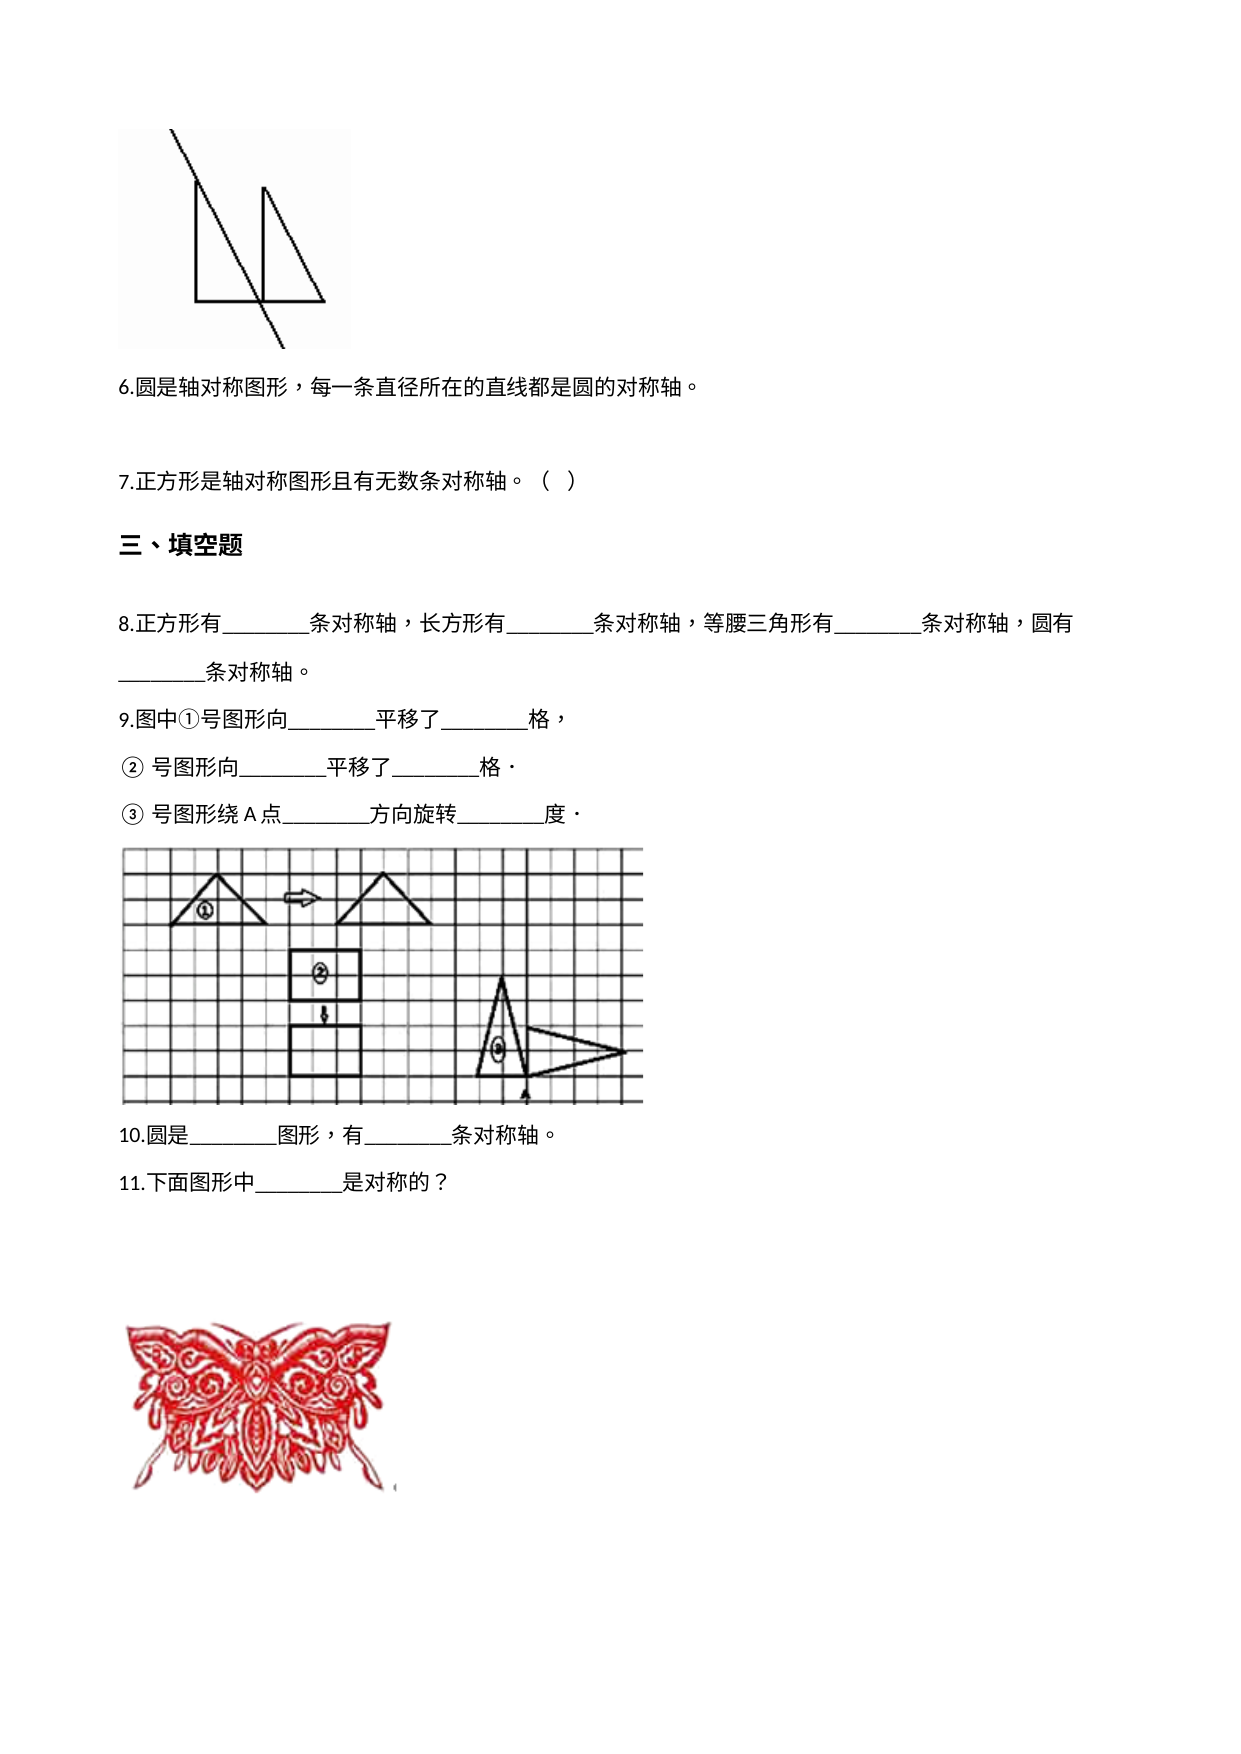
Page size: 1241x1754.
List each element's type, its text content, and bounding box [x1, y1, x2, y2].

text 9.图中①号图形向________平移了________格， [118, 703, 1122, 735]
picture [118, 845, 644, 1105]
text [118, 1166, 1122, 1539]
picture [118, 129, 351, 349]
picture [118, 1312, 397, 1509]
text 8.正方形有________条对称轴，长方形有________条对称轴，等腰三角形有________条对称轴，圆有________条对称轴。 [118, 607, 1122, 688]
text 三、填空题 [118, 512, 1122, 577]
text ③号图形绕A点________方向旋转________度． [118, 798, 1122, 830]
text 6.圆是轴对称图形，每一条直径所在的直线都是圆的对称轴。 [118, 370, 1122, 452]
text ②号图形向________平移了________格． [118, 750, 1122, 783]
text 10.圆是________图形，有________条对称轴。 [118, 1118, 1122, 1151]
text 7.正方形是轴对称图形且有无数条对称轴。（ ） [118, 465, 1122, 497]
